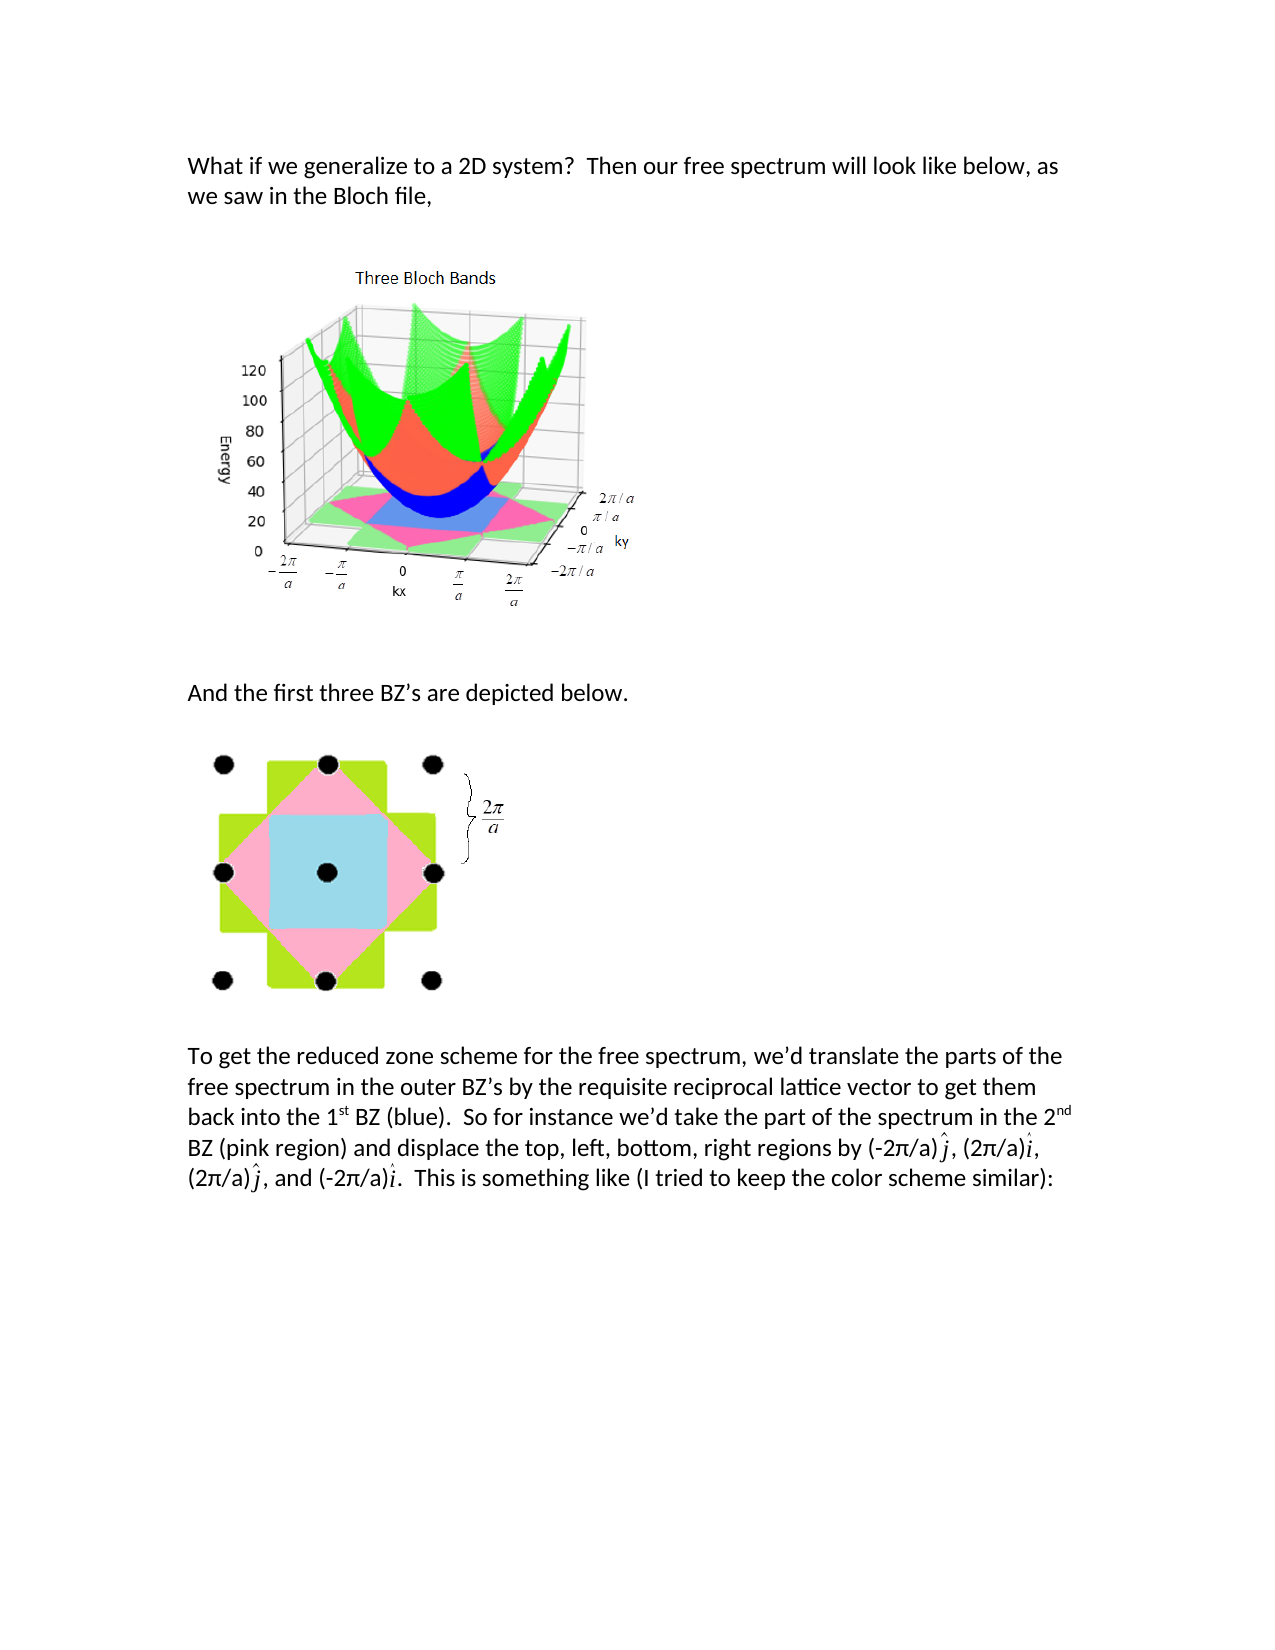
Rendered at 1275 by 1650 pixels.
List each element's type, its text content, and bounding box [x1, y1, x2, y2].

text And the first three BZ’s are depicted below. [187, 677, 1087, 707]
text To get the reduced zone scheme for the free spectrum, we’d translate the parts of the free spectrum in the outer BZ’s by the requisite reciprocal lattice vector to get them back into the 1st BZ (blue). So for instance we’d take the part of the spectrum in the 2nd BZ (pink region) and displace the top, left, bottom, right regions by (-2π/a), (2π/a), (2π/a), and (-2π/a). This is something like (I tried to keep the color scheme similar): [187, 1040, 1087, 1193]
picture [187, 737, 530, 1010]
text What if we generalize to a 2D system? Then our free spectrum will look like below, as we saw in the Bloch file, [187, 150, 1087, 211]
picture [187, 239, 684, 647]
